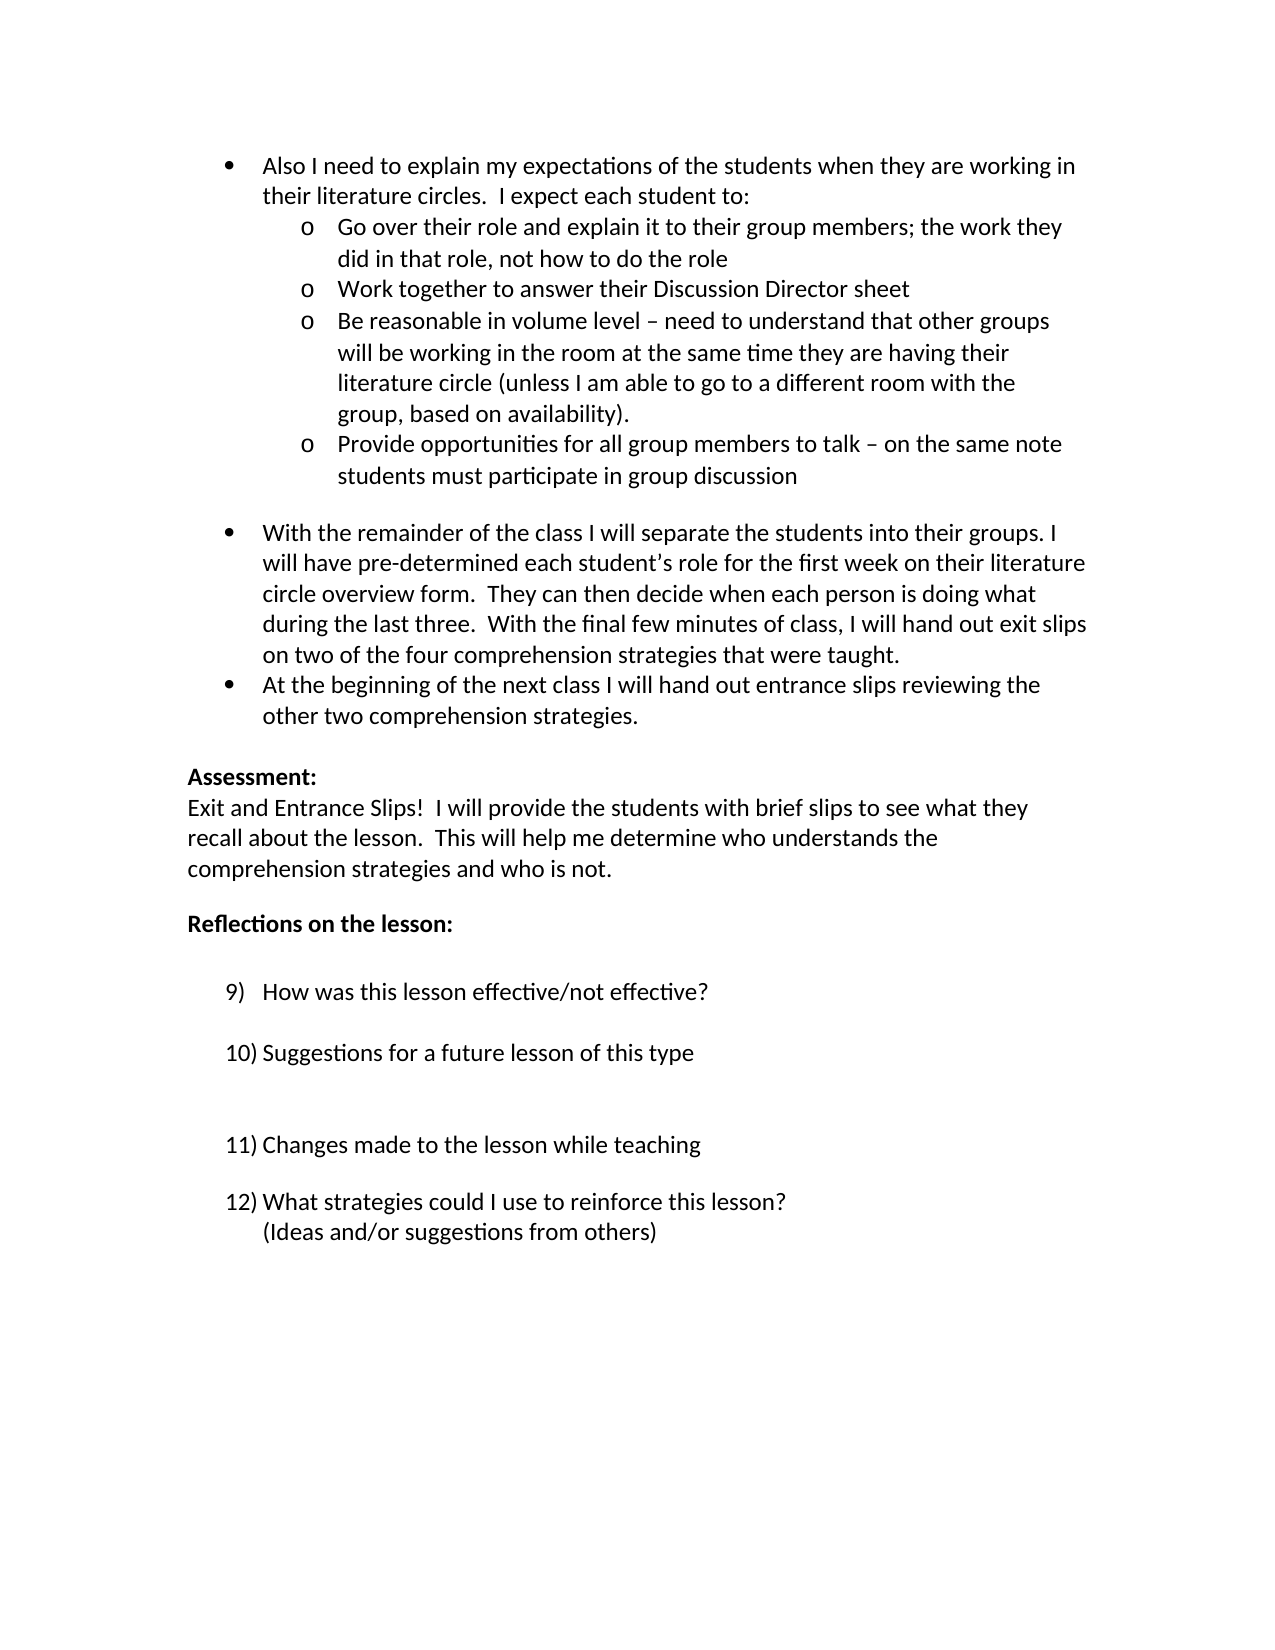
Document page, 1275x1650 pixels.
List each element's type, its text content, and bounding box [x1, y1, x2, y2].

list What strategies could I use to reinforce this lesson? [225, 1186, 1087, 1216]
list At the beginning of the next class I will hand out entrance slips reviewing the other two comprehension strategies. [225, 670, 1087, 731]
list Work together to answer their Discussion Director sheet [300, 273, 1087, 305]
text Exit and Entrance Slips! I will provide the students with brief slips to see what they recall about the lesson. This will help me determine who understands the comprehension strategies and who is not. [187, 792, 1087, 883]
list Suggestions for a future lesson of this type [225, 1037, 1087, 1068]
text (Ideas and/or suggestions from others) [262, 1216, 1087, 1247]
subtitle Reflections on the lesson: [187, 908, 1087, 939]
list Provide opportunities for all group members to talk – on the same note students must participate in group discussion [300, 428, 1087, 491]
list With the remainder of the class I will separate the students into their groups. I will have pre-determined each student’s role for the first week on their literature circle overview form. They can then decide when each person is doing what during the last three. With the final few minutes of class, I will hand out exit slips on two of the four comprehension strategies that were taught. [225, 517, 1087, 670]
text Assessment: [187, 761, 1087, 792]
list Be reasonable in volume level – need to understand that other groups will be working in the room at the same time they are having their literature circle (unless I am able to go to a different room with the group, based on availability). [300, 305, 1087, 428]
list Go over their role and explain it to their group members; the work they did in that role, not how to do the role [300, 211, 1087, 273]
list Changes made to the lesson while teaching [225, 1129, 1087, 1159]
list Also I need to explain my expectations of the students when they are working in their literature circles. I expect each student to: [225, 150, 1087, 211]
list How was this lesson effective/not effective? [225, 976, 1087, 1007]
